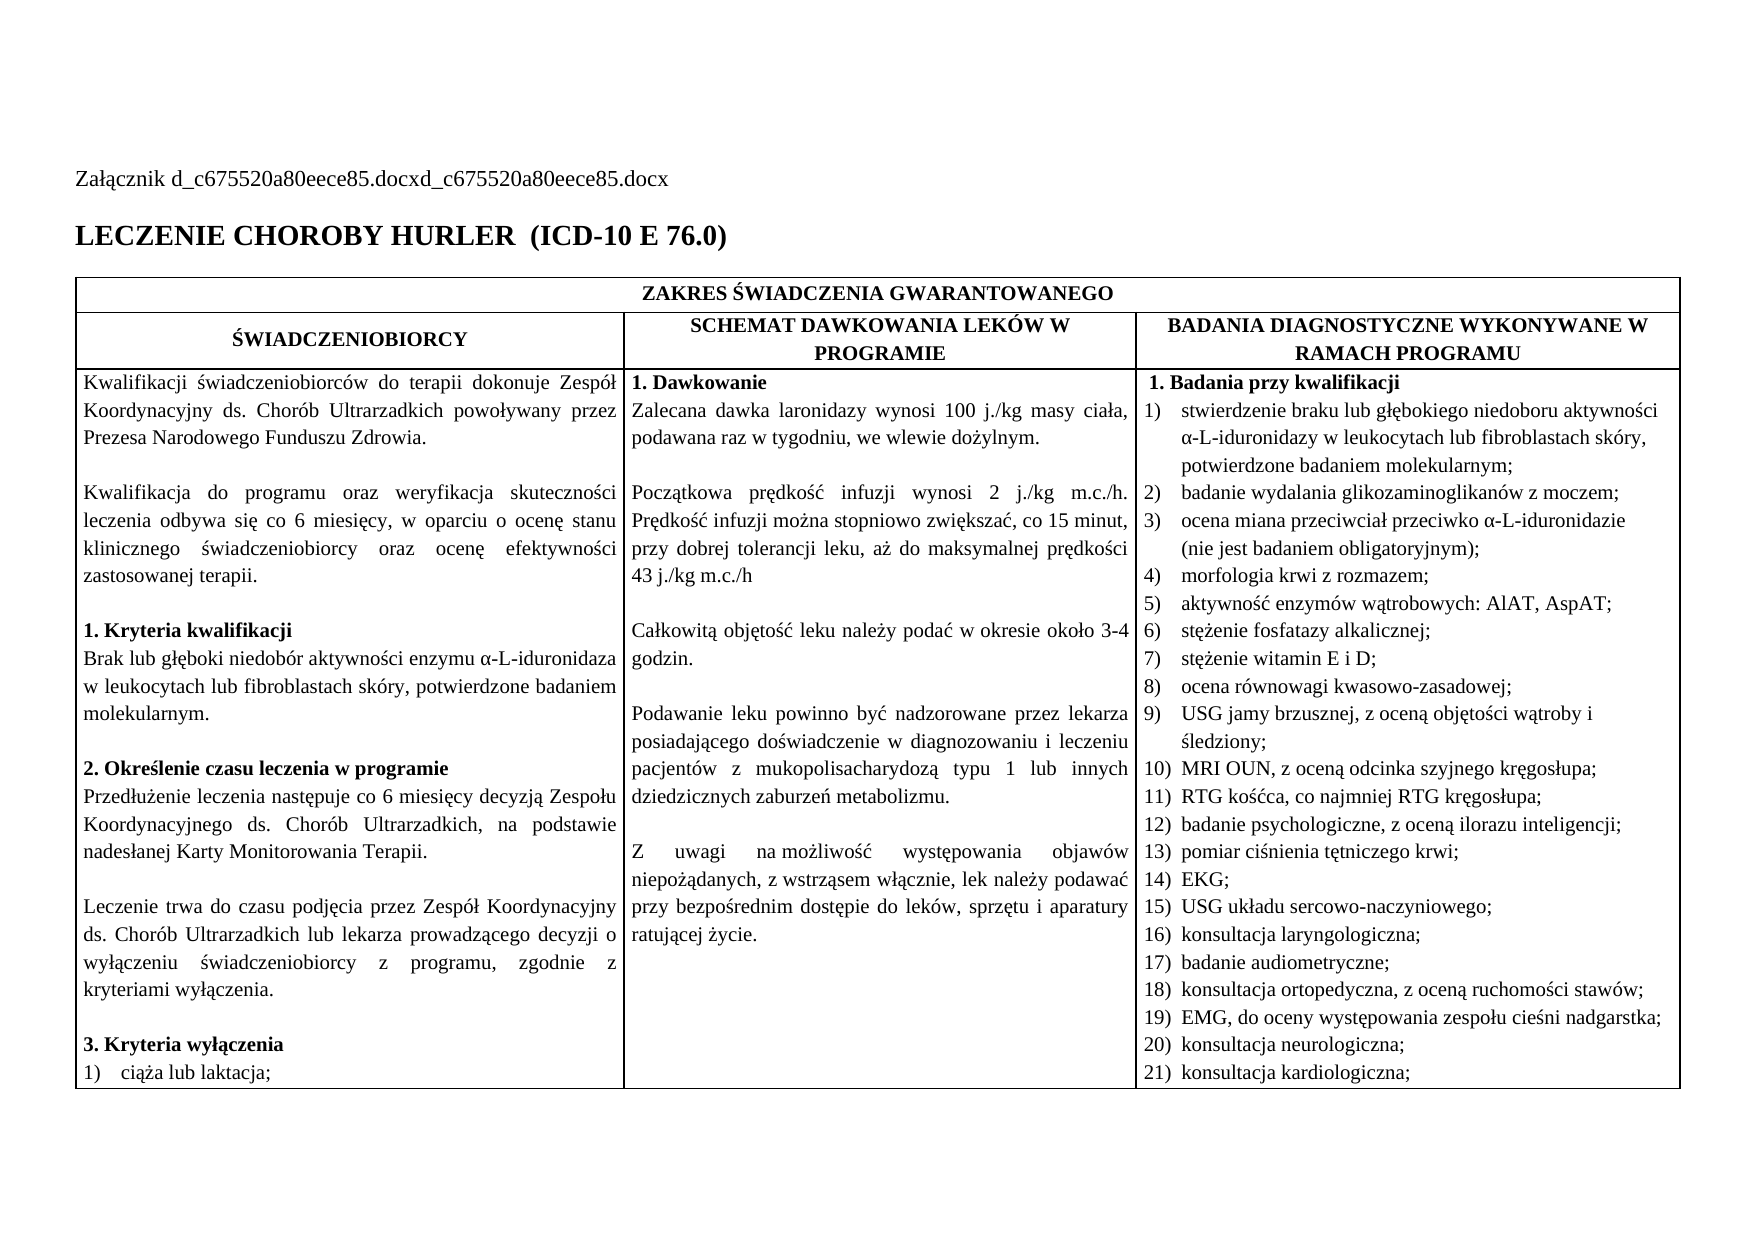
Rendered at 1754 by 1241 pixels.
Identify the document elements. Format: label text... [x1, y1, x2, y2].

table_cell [77, 370, 623, 1088]
table_header ZAKRES ŚWIADCZENIA GWARANTOWANEGO [77, 278, 1679, 312]
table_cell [625, 370, 1135, 1088]
table_cell BADANIA DIAGNOSTYCZNE WYKONYWANE W RAMACH PROGRAMU [1137, 313, 1679, 368]
table_cell SCHEMAT DAWKOWANIA LEKÓW W PROGRAMIE [625, 313, 1135, 368]
text Załącznik B.24. [75, 165, 1679, 192]
text LECZENIE CHOROBY HURLER (ICD-10 E 76.0) [75, 218, 1679, 252]
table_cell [1137, 370, 1679, 1088]
table_cell ŚWIADCZENIOBIORCY [77, 313, 623, 368]
